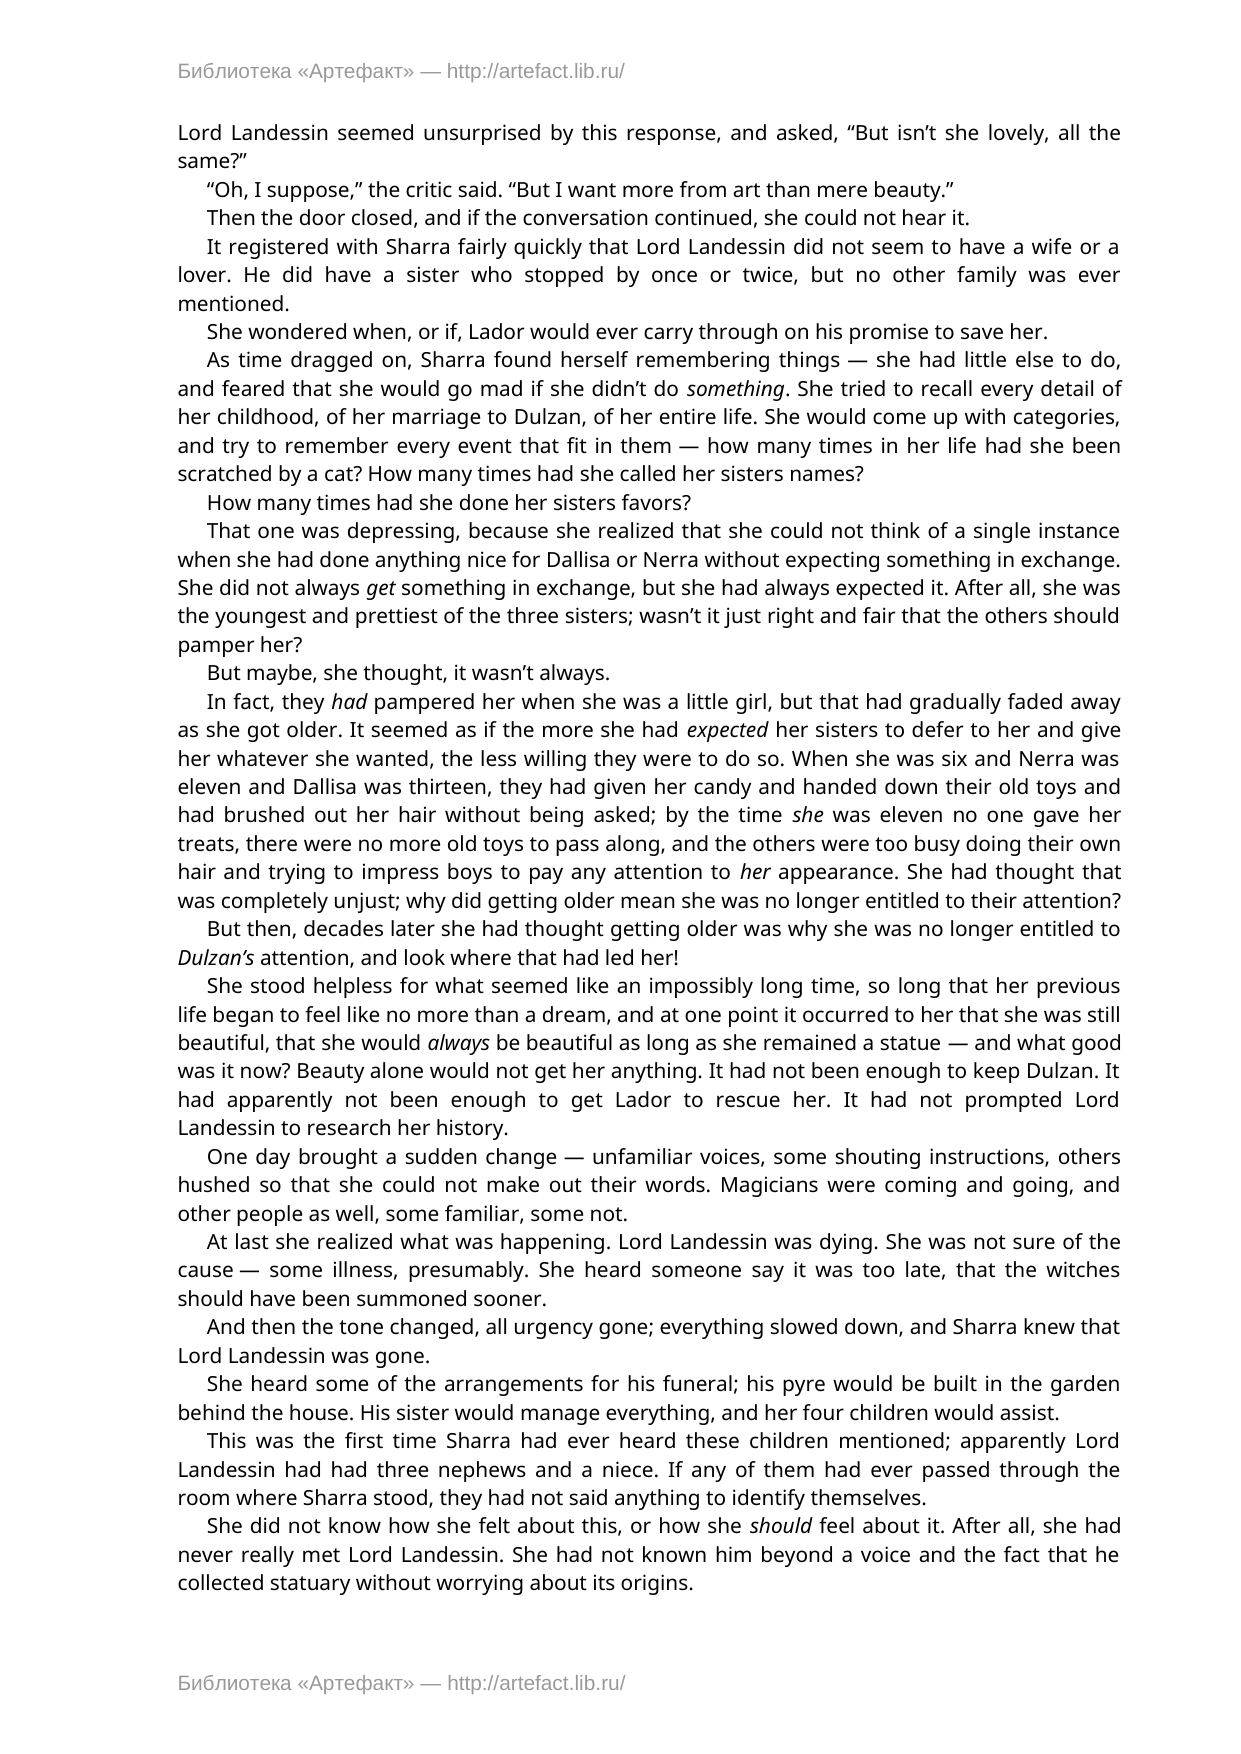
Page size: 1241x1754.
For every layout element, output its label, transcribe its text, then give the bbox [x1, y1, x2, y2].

text And then the tone changed, all urgency gone; everything slowed down, and Sharra knew that Lord Landessin was gone. [177, 1312, 1122, 1369]
text One day brought a sudden change — unfamiliar voices, some shouting instructions, others hushed so that she could not make out their words. Magicians were coming and going, and other people as well, some familiar, some not. [177, 1142, 1122, 1227]
text But maybe, she thought, it wasn’t always. [177, 658, 1122, 687]
text As time dragged on, Sharra found herself remembering things — she had little else to do, and feared that she would go mad if she didn’t do something. She tried to recall every detail of her childhood, of her marriage to Dulzan, of her entire life. She would come up with categories, and try to remember every event that fit in them — how many times in her life had she been scratched by a cat? How many times had she called her sisters names? [177, 346, 1122, 488]
text She heard some of the arrangements for his funeral; his pyre would be built in the garden behind the house. His sister would manage everything, and her four children would assist. [177, 1369, 1122, 1426]
text Then the door closed, and if the conversation continued, she could not hear it. [177, 203, 1122, 232]
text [177, 118, 1122, 175]
text At last she realized what was happening. Lord Landessin was dying. She was not sure of the cause — some illness, presumably. She heard someone say it was too late, that the witches should have been summoned sooner. [177, 1227, 1122, 1312]
text She wondered when, or if, Lador would ever carry through on his promise to save her. [177, 317, 1122, 346]
text This was the first time Sharra had ever heard these children mentioned; apparently Lord Landessin had had three nephews and a niece. If any of them had ever passed through the room where Sharra stood, they had not said anything to identify themselves. [177, 1426, 1122, 1512]
text How many times had she done her sisters favors? [177, 488, 1122, 516]
text She did not know how she felt about this, or how she should feel about it. After all, she had never really met Lord Landessin. She had not known him beyond a voice and the fact that he collected statuary without worrying about its origins. [177, 1512, 1122, 1597]
text “Oh, I suppose,” the critic said. “But I want more from art than mere beauty.” [177, 175, 1122, 203]
text It registered with Sharra fairly quickly that Lord Landessin did not seem to have a wife or a lover. He did have a sister who stopped by once or twice, but no other family was ever mentioned. [177, 232, 1122, 317]
text In fact, they had pampered her when she was a little girl, but that had gradually faded away as she got older. It seemed as if the more she had expected her sisters to defer to her and give her whatever she wanted, the less willing they were to do so. When she was six and Nerra was eleven and Dallisa was thirteen, they had given her candy and handed down their old toys and had brushed out her hair without being asked; by the time she was eleven no one gave her treats, there were no more old toys to pass along, and the others were too busy doing their own hair and trying to impress boys to pay any attention to her appearance. She had thought that was completely unjust; why did getting older mean she was no longer entitled to their attention? [177, 687, 1122, 914]
text That one was depressing, because she realized that she could not think of a single instance when she had done anything nice for Dallisa or Nerra without expecting something in exchange. She did not always get something in exchange, but she had always expected it. After all, she was the youngest and prettiest of the three sisters; wasn’t it just right and fair that the others should pamper her? [177, 516, 1122, 658]
text But then, decades later she had thought getting older was why she was no longer entitled to Dulzan’s attention, and look where that had led her! [177, 914, 1122, 971]
text She stood helpless for what seemed like an impossibly long time, so long that her previous life began to feel like no more than a dream, and at one point it occurred to her that she was still beautiful, that she would always be beautiful as long as she remained a statue — and what good was it now? Beauty alone would not get her anything. It had not been enough to keep Dulzan. It had apparently not been enough to get Lador to rescue her. It had not prompted Lord Landessin to research her history. [177, 971, 1122, 1142]
